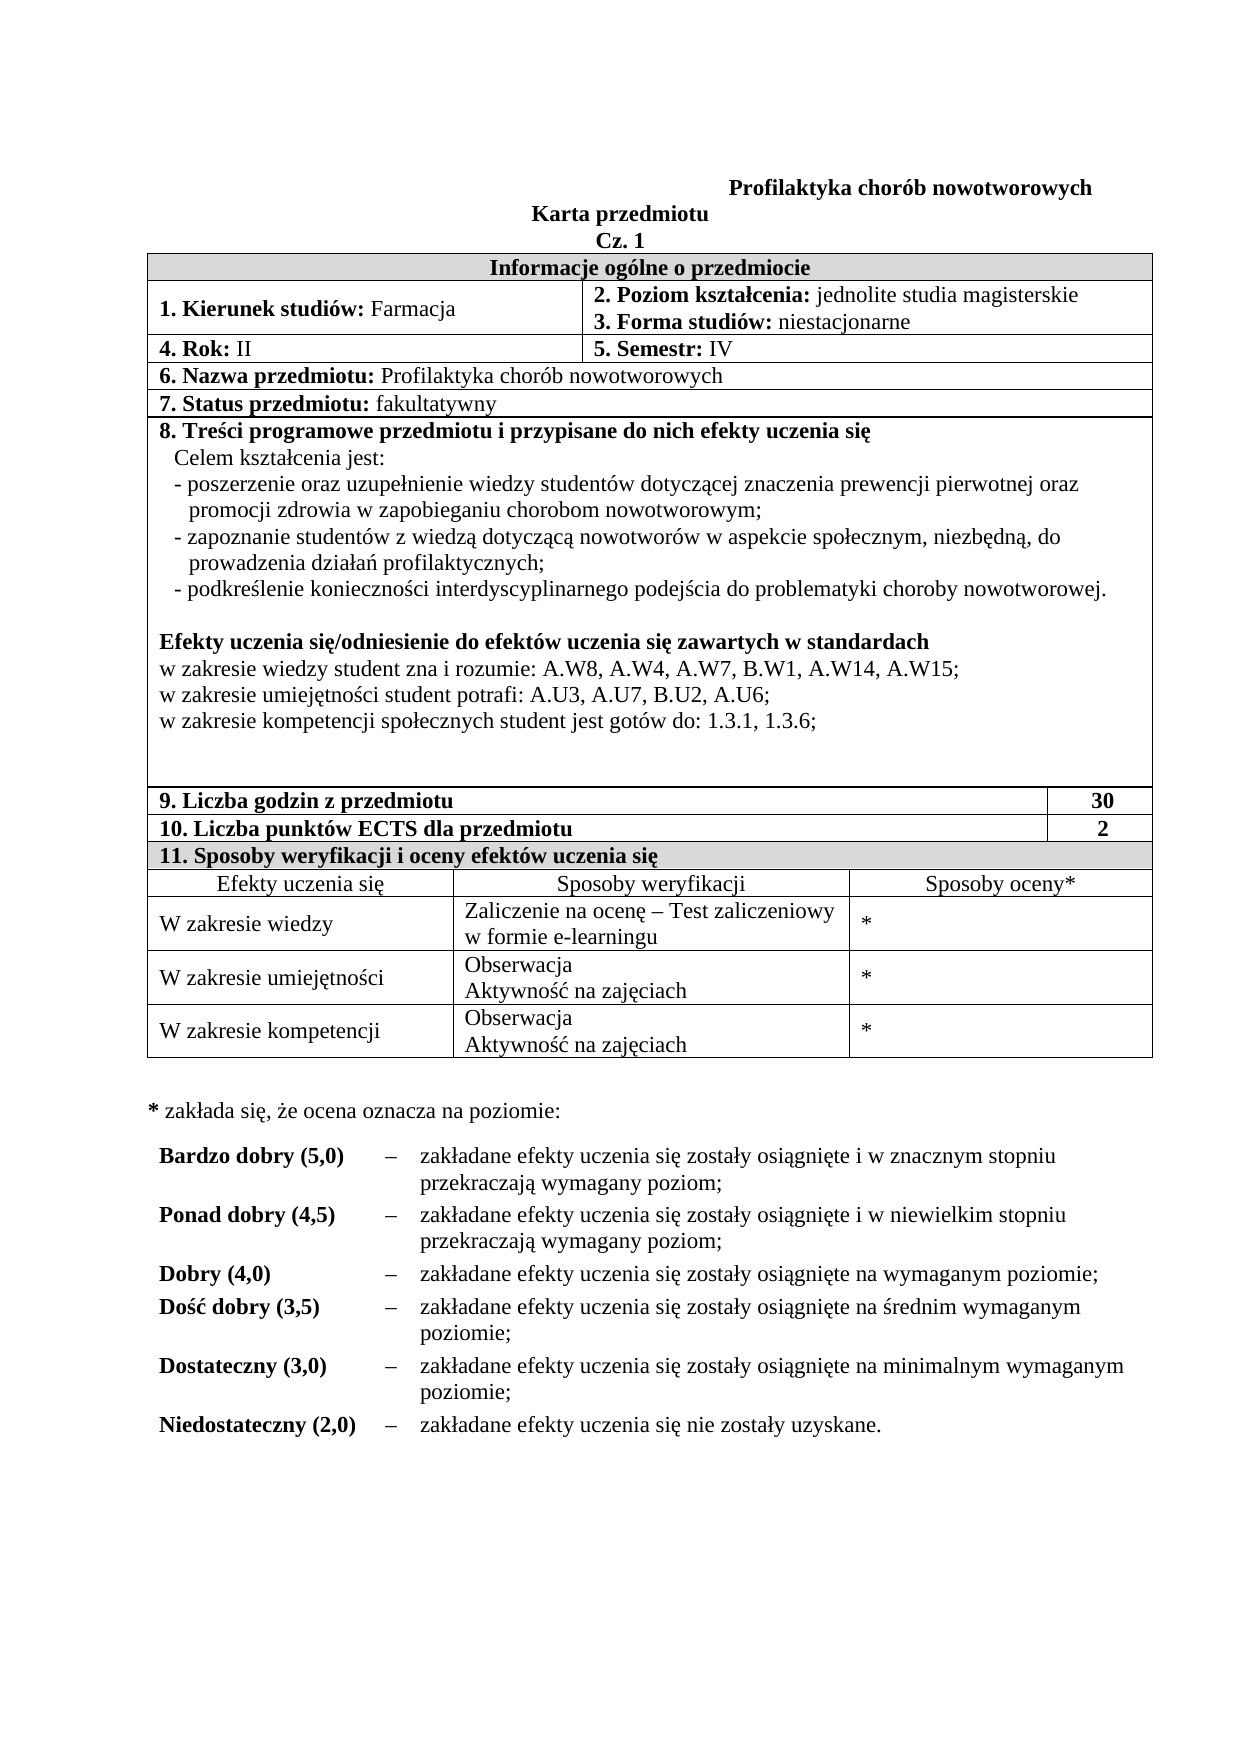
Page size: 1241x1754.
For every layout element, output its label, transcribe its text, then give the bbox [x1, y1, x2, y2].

table_cell 9. Liczba godzin z przedmiotu [148, 788, 1047, 814]
table_cell 1. Kierunek studiów: Farmacja [148, 281, 582, 334]
table_cell Obserwacja Aktywność na zajęciach [454, 951, 849, 1003]
table_cell – [374, 1254, 408, 1286]
table_cell zakładane efekty uczenia się nie zostały uzyskane. [409, 1404, 1152, 1437]
table_cell zakładane efekty uczenia się zostały osiągnięte na wymaganym poziomie; [409, 1254, 1152, 1286]
table_cell Niedostateczny (2,0) [148, 1404, 374, 1437]
table_cell * [850, 1005, 1152, 1057]
table_header Informacje ogólne o przedmiocie [148, 254, 1152, 280]
table_cell – [374, 1345, 408, 1404]
table_cell W zakresie umiejętności [148, 951, 453, 1003]
table_cell zakładane efekty uczenia się zostały osiągnięte na średnim wymaganym poziomie; [409, 1286, 1152, 1345]
table_cell * [850, 951, 1152, 1003]
table_header Bardzo dobry (5,0) [148, 1136, 374, 1195]
table_cell zakładane efekty uczenia się zostały osiągnięte i w niewielkim stopniu przekraczają wymagany poziom; [409, 1195, 1152, 1254]
table_header – [374, 1136, 408, 1195]
table_cell 5. Semestr: IV [583, 335, 1152, 362]
table_cell Sposoby weryfikacji [454, 870, 849, 896]
table_cell Efekty uczenia się [148, 870, 453, 896]
table_cell W zakresie wiedzy [148, 897, 453, 950]
table_cell Ponad dobry (4,5) [148, 1195, 374, 1254]
table_cell – [374, 1404, 408, 1437]
table_cell Celem kształcenia jest: - poszerzenie oraz uzupełnienie wiedzy studentów dotyczącej znaczenia prewencji pierwotnej oraz promocji zdrowia w zapobieganiu chorobom nowotworowym; - zapoznanie studentów z wiedzą dotyczącą nowotworów w aspekcie społecznym, niezbędną, do prowadzenia działań profilaktycznych; - podkreślenie konieczności interdyscyplinarnego podejścia do problematyki choroby nowotworowej. Efekty uczenia się/odniesienie do efektów uczenia się zawartych w standardach w zakresie wiedzy student zna i rozumie: A.W8, A.W4, A.W7, B.W1, A.W14, A.W15; w zakresie umiejętności student potrafi: A.U3, A.U7, B.U2, A.U6; w zakresie kompetencji społecznych student jest gotów do: 1.3.1, 1.3.6; [148, 444, 1152, 786]
table_cell Dostateczny (3,0) [148, 1345, 374, 1404]
table_cell Obserwacja Aktywność na zajęciach [454, 1005, 849, 1057]
text * zakłada się, że ocena oznacza na poziomie: [148, 1097, 1093, 1123]
table_cell Sposoby oceny* [850, 870, 1152, 896]
table_cell Dość dobry (3,5) [148, 1286, 374, 1345]
text Cz. 1 [148, 227, 1093, 253]
table_cell 8. Treści programowe przedmiotu i przypisane do nich efekty uczenia się [148, 418, 1152, 444]
table_cell – [374, 1195, 408, 1254]
text Profilaktyka chorób nowotworowych [148, 174, 1093, 200]
table_cell 6. Nazwa przedmiotu: Profilaktyka chorób nowotworowych [148, 363, 1152, 389]
table_cell * [850, 897, 1152, 950]
table_cell Dobry (4,0) [148, 1254, 374, 1286]
table_header zakładane efekty uczenia się zostały osiągnięte i w znacznym stopniu przekraczają wymagany poziom; [409, 1136, 1152, 1195]
text Karta przedmiotu [148, 200, 1093, 227]
table_cell W zakresie kompetencji [148, 1005, 453, 1057]
table_cell 4. Rok: II [148, 335, 582, 362]
table_cell 2. Poziom kształcenia: jednolite studia magisterskie 3. Forma studiów: niestacjonarne [583, 281, 1152, 334]
table_cell – [374, 1286, 408, 1345]
table_cell 11. Sposoby weryfikacji i oceny efektów uczenia się [148, 842, 1152, 868]
table_cell 10. Liczba punktów ECTS dla przedmiotu [148, 815, 1047, 841]
table_cell 2 [1048, 815, 1152, 841]
table_cell 7. Status przedmiotu: fakultatywny [148, 390, 1152, 416]
table_cell Zaliczenie na ocenę – Test zaliczeniowy w formie e-learningu [454, 897, 849, 950]
table_cell zakładane efekty uczenia się zostały osiągnięte na minimalnym wymaganym poziomie; [409, 1345, 1152, 1404]
table_cell 30 [1048, 788, 1152, 814]
